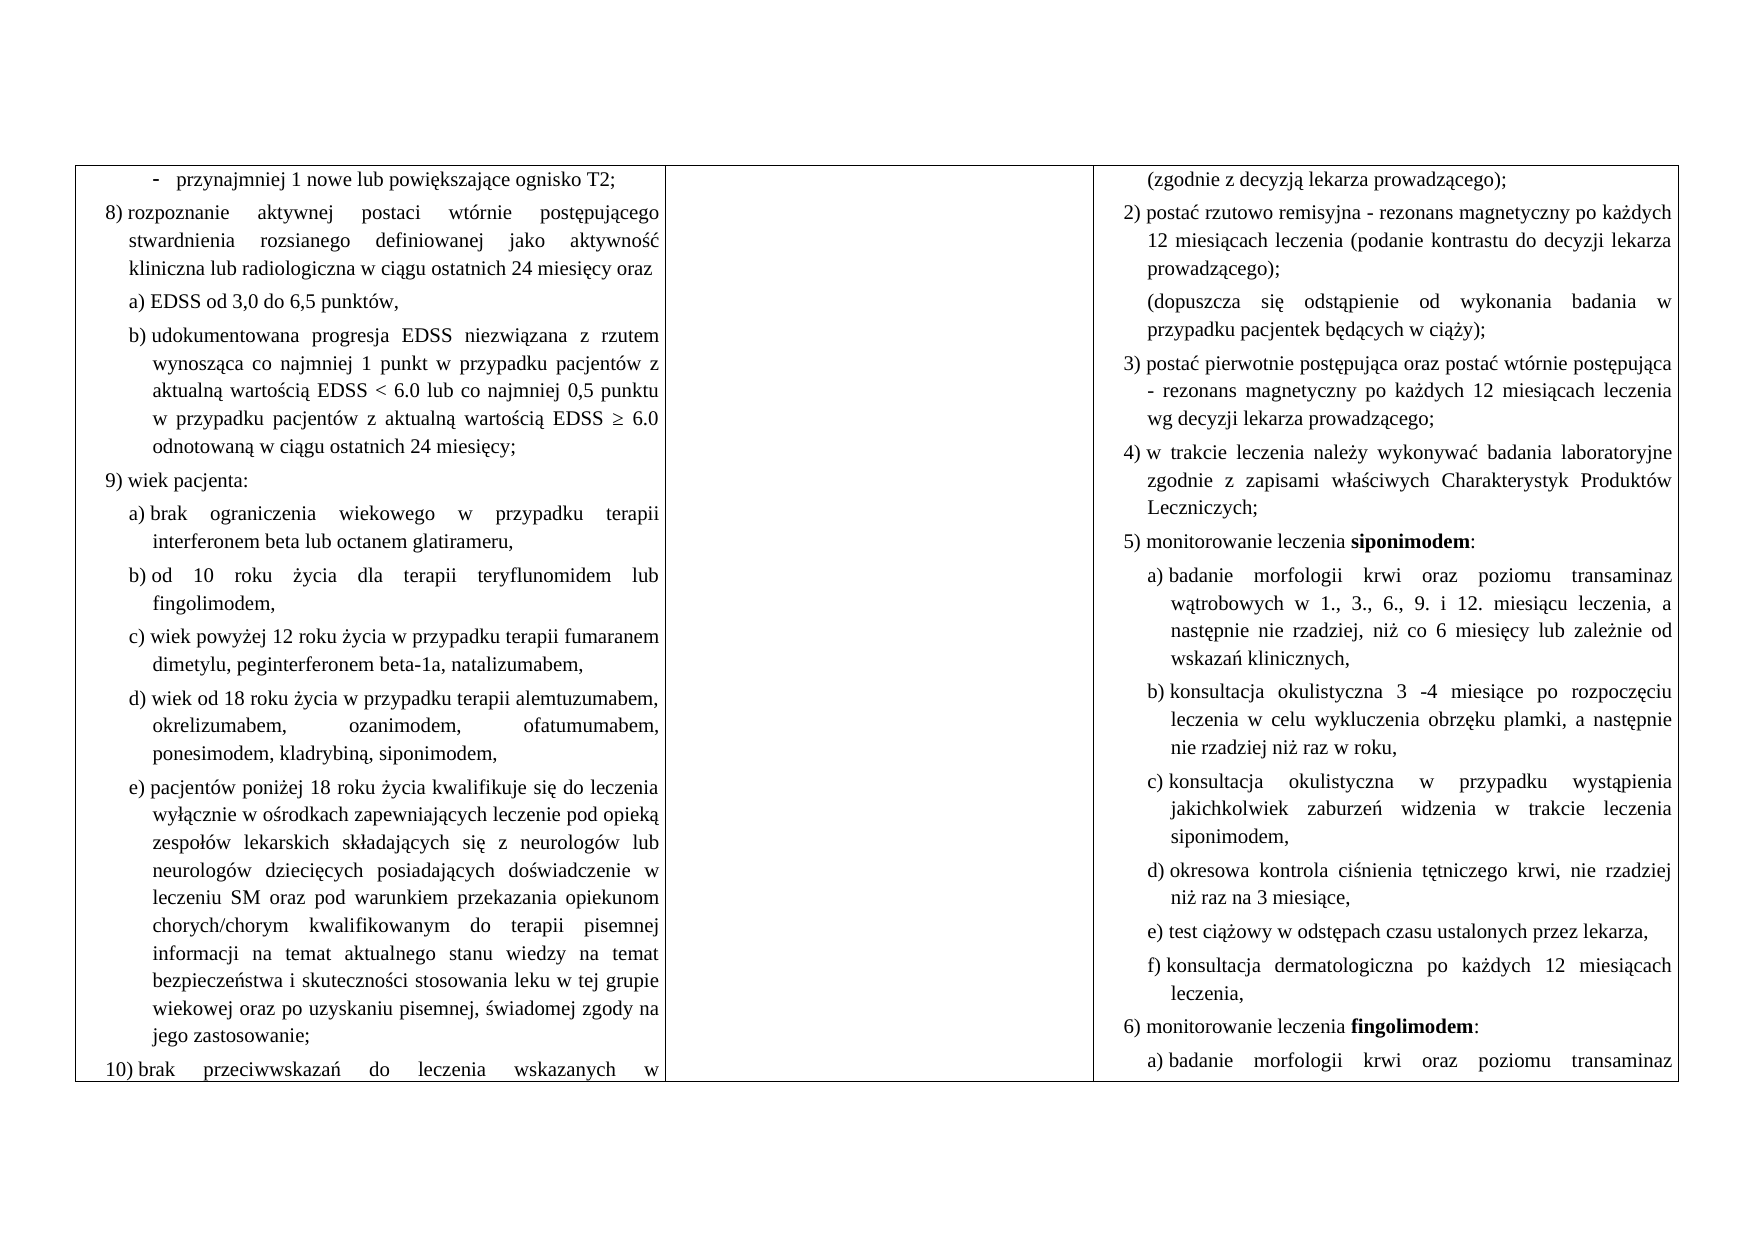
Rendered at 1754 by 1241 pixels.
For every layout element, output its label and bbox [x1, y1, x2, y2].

table_cell [666, 166, 1093, 1081]
table_cell [1094, 166, 1678, 1081]
table_cell [76, 166, 665, 1081]
